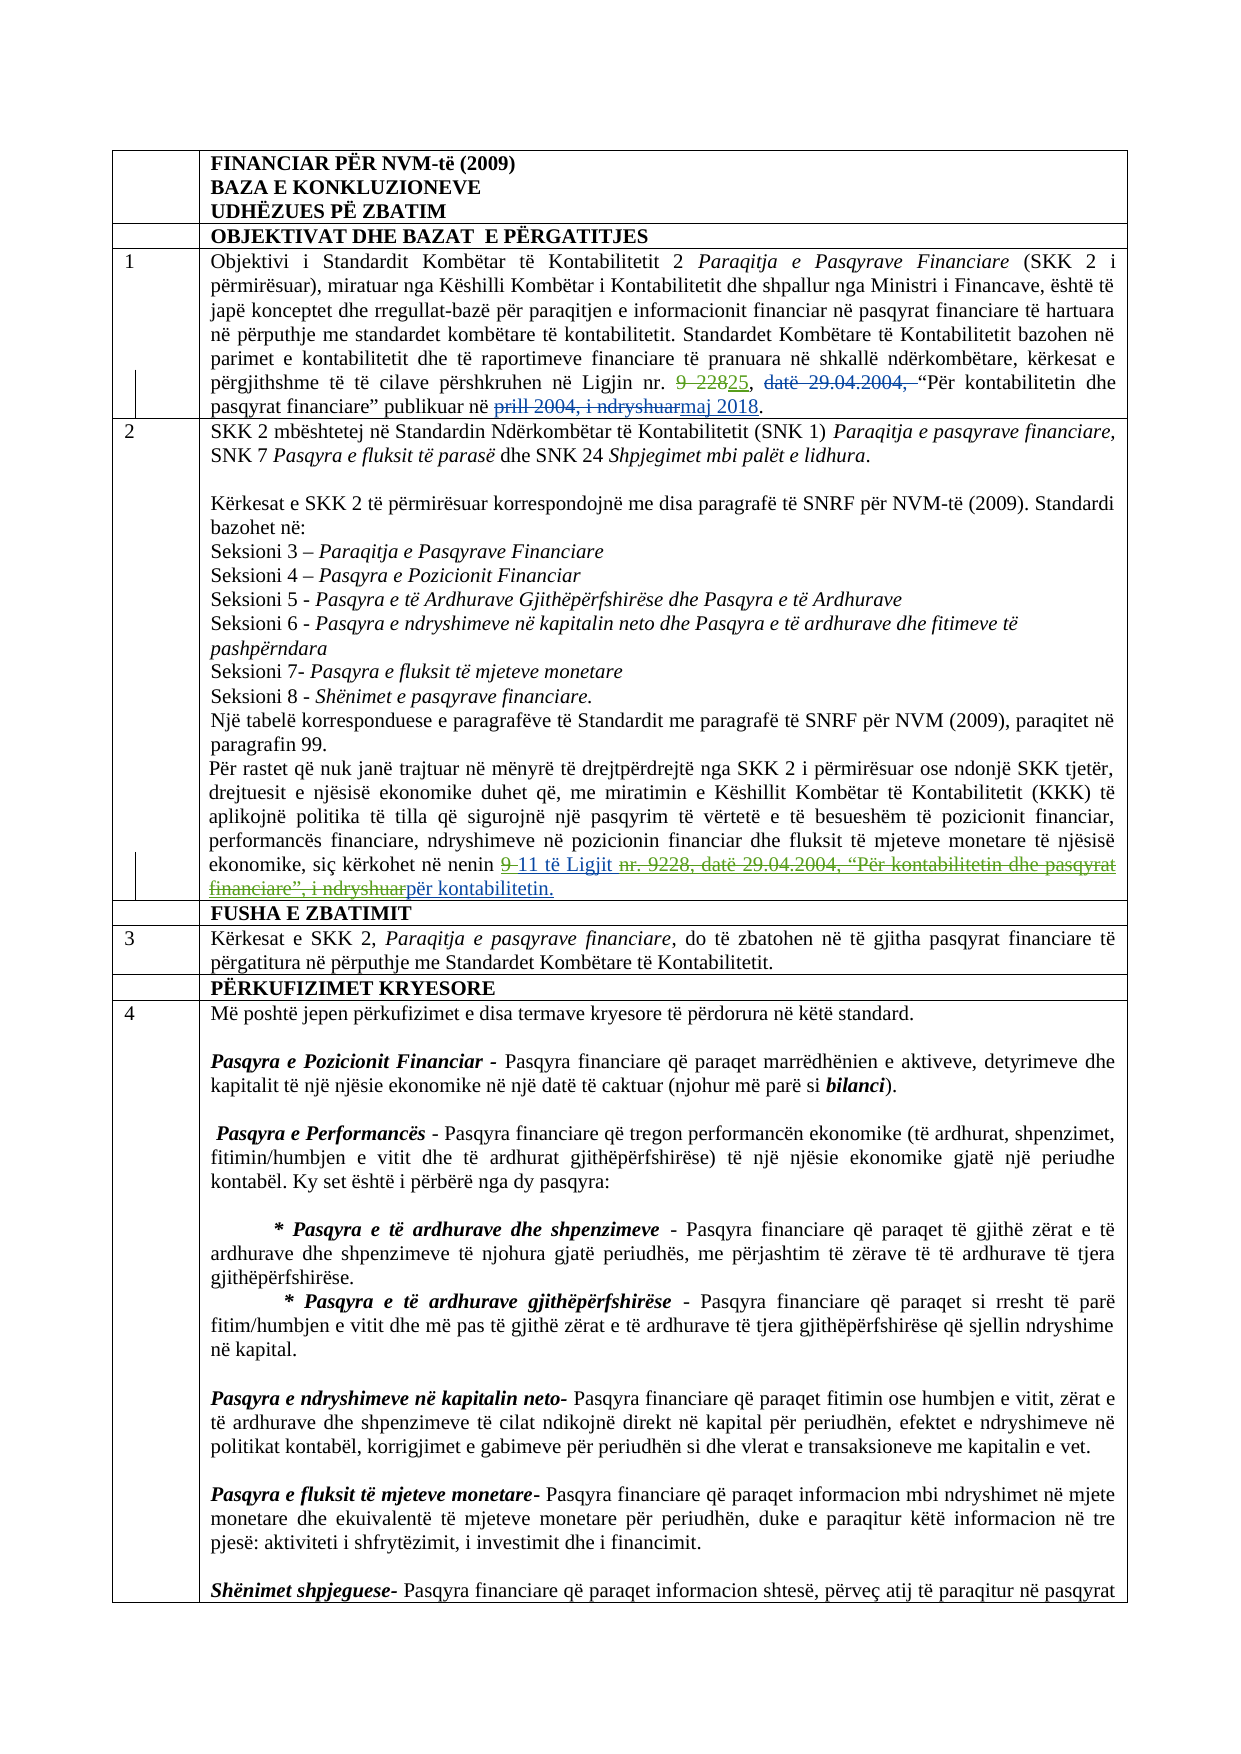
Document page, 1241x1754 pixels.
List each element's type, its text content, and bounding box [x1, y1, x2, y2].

table_cell 3 [113, 926, 199, 974]
table_cell [113, 151, 199, 223]
table_cell [113, 975, 199, 999]
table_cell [200, 151, 1127, 223]
table_cell 2 [113, 419, 199, 900]
table_cell FUSHA E ZBATIMIT [200, 901, 1127, 925]
table_cell SKK 2 mbështetej në Standardin Ndërkombëtar të Kontabilitetit (SNK 1) Paraqitja e pasqyrave financiare, SNK 7 Pasqyra e fluksit të parasë dhe SNK 24 Shpjegimet mbi palët e lidhura. Kërkesat e SKK 2 të përmirësuar korrespondojnë me disa paragrafë të SNRF për NVM-të (2009). Standardi bazohet në: Seksioni 3 – Paraqitja e Pasqyrave Financiare Seksioni 4 – Pasqyra e Pozicionit Financiar Seksioni 5 - Pasqyra e të Ardhurave Gjithëpërfshirëse dhe Pasqyra e të Ardhurave Seksioni 6 - Pasqyra e ndryshimeve në kapitalin neto dhe Pasqyra e të ardhurave dhe fitimeve të pashpërndara Seksioni 7- Pasqyra e fluksit të mjeteve monetare Seksioni 8 - Shënimet e pasqyrave financiare. Një tabelë korresponduese e paragrafëve të Standardit me paragrafë të SNRF për NVM (2009), paraqitet në paragrafin 99. Për rastet që nuk janë trajtuar në mënyrë të drejtpërdrejtë nga SKK 2 i përmirësuar ose ndonjë SKK tjetër, drejtuesit e njësisë ekonomike duhet që, me miratimin e Këshillit Kombëtar të Kontabilitetit (KKK) të aplikojnë politika të tilla që sigurojnë një pasqyrim të vërtetë e të besueshëm të pozicionit financiar, performancës financiare, ndryshimeve në pozicionin financiar dhe fluksit të mjeteve monetare të njësisë ekonomike, siç kërkohet në nenin [200, 419, 1127, 900]
table_cell Objektivi i Standardit Kombëtar të Kontabilitetit 2 Paraqitja e Pasqyrave Financiare (SKK 2 i përmirësuar), miratuar nga Këshilli Kombëtar i Kontabilitetit dhe shpallur nga Ministri i Financave, është të japë konceptet dhe rregullat-bazë për paraqitjen e informacionit financiar në pasqyrat financiare të hartuara në përputhje me standardet kombëtare të kontabilitetit. Standardet Kombëtare të Kontabilitetit bazohen në parimet e kontabilitetit dhe të raportimeve financiare të pranuara në shkallë ndërkombëtare, kërkesat e përgjithshme të të cilave përshkruhen në Ligjin nr. , “Për kontabilitetin dhe pasqyrat financiare” publikuar në . [200, 249, 1127, 418]
table_cell 1 [113, 249, 199, 418]
table_cell [113, 901, 199, 925]
table_cell Kërkesat e SKK 2, Paraqitja e pasqyrave financiare, do të zbatohen në të gjitha pasqyrat financiare të përgatitura në përputhje me Standardet Kombëtare të Kontabilitetit. [200, 926, 1127, 974]
table_cell [113, 224, 199, 248]
table_cell 4 [113, 1001, 199, 1602]
table_cell OBJEKTIVAT DHE BAZAT E PËRGATITJES [200, 224, 1127, 248]
table_cell PËRKUFIZIMET KRYESORE [200, 975, 1127, 999]
